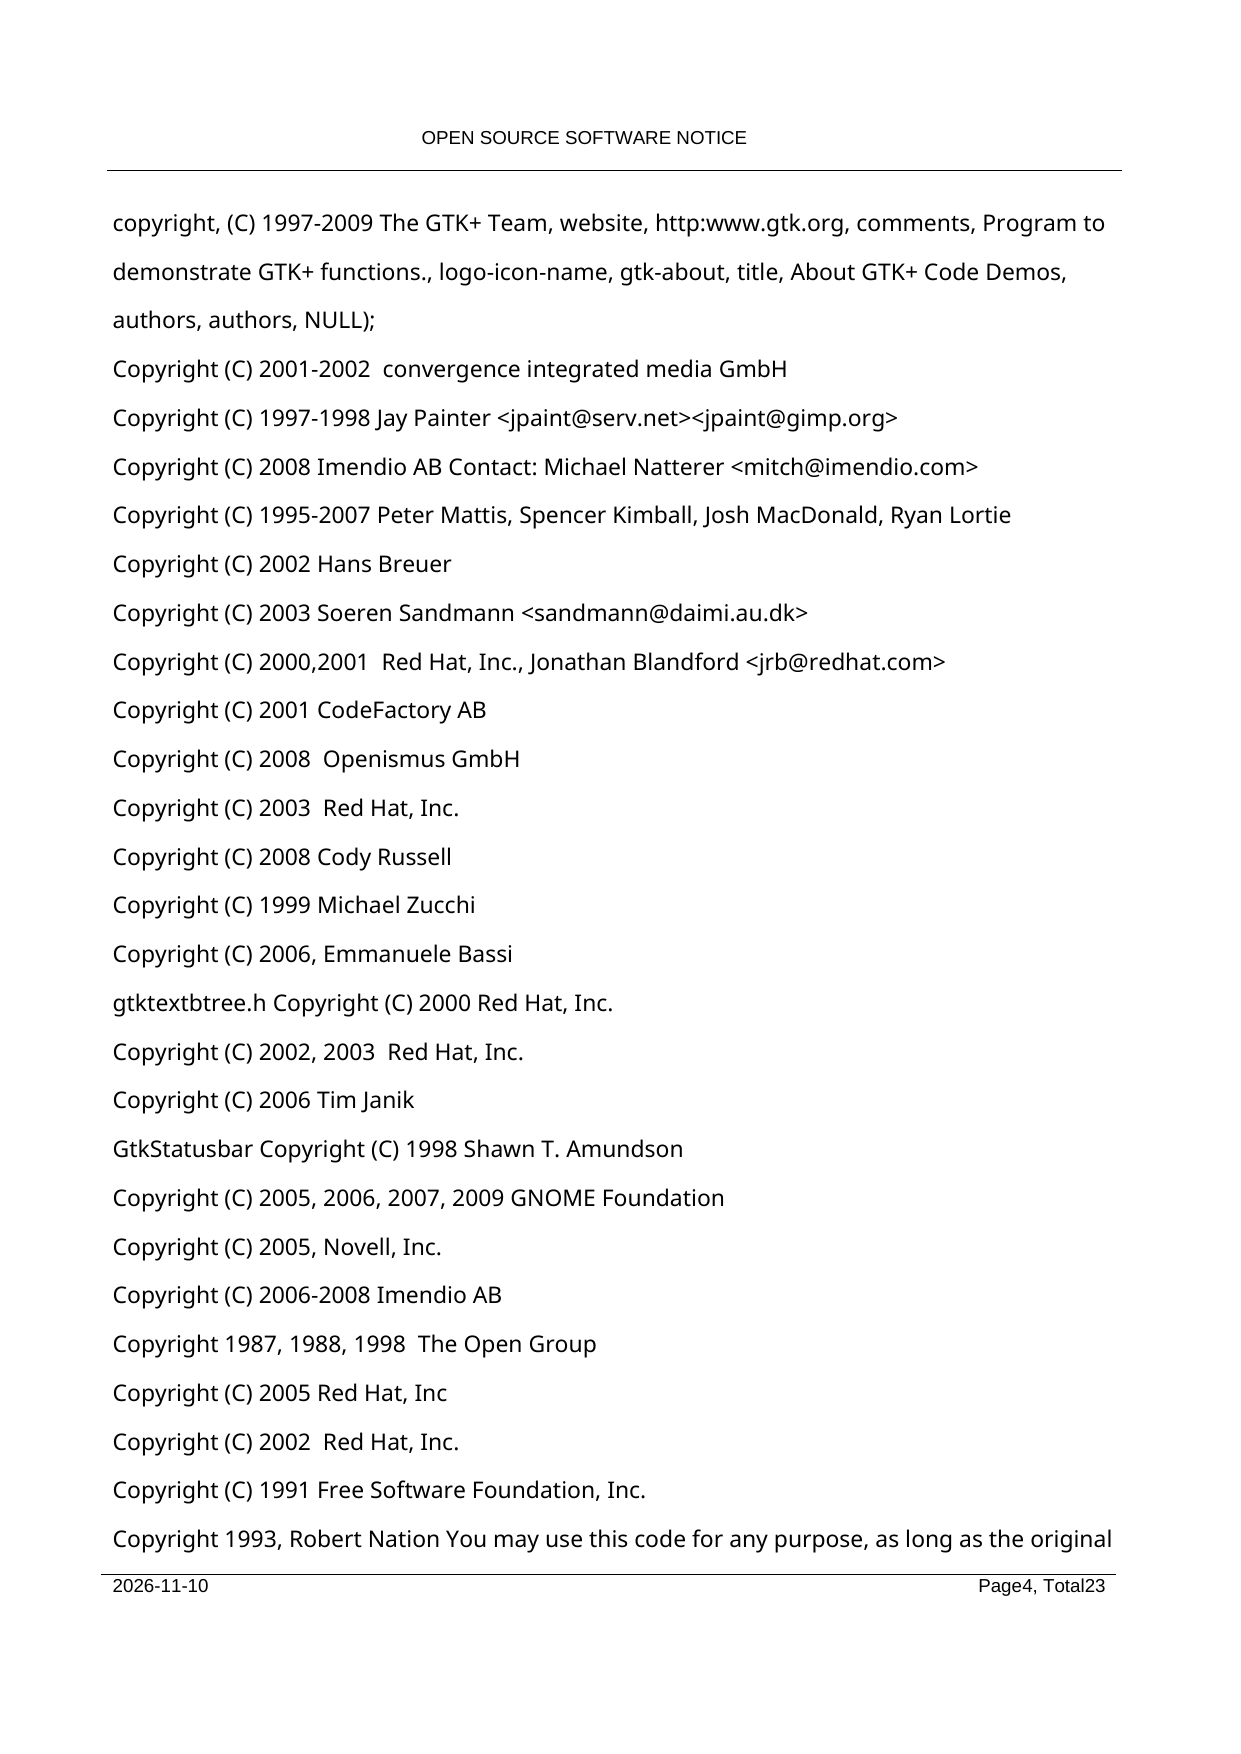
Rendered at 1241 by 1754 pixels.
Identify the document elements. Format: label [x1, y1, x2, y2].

text [112, 206, 1128, 1555]
